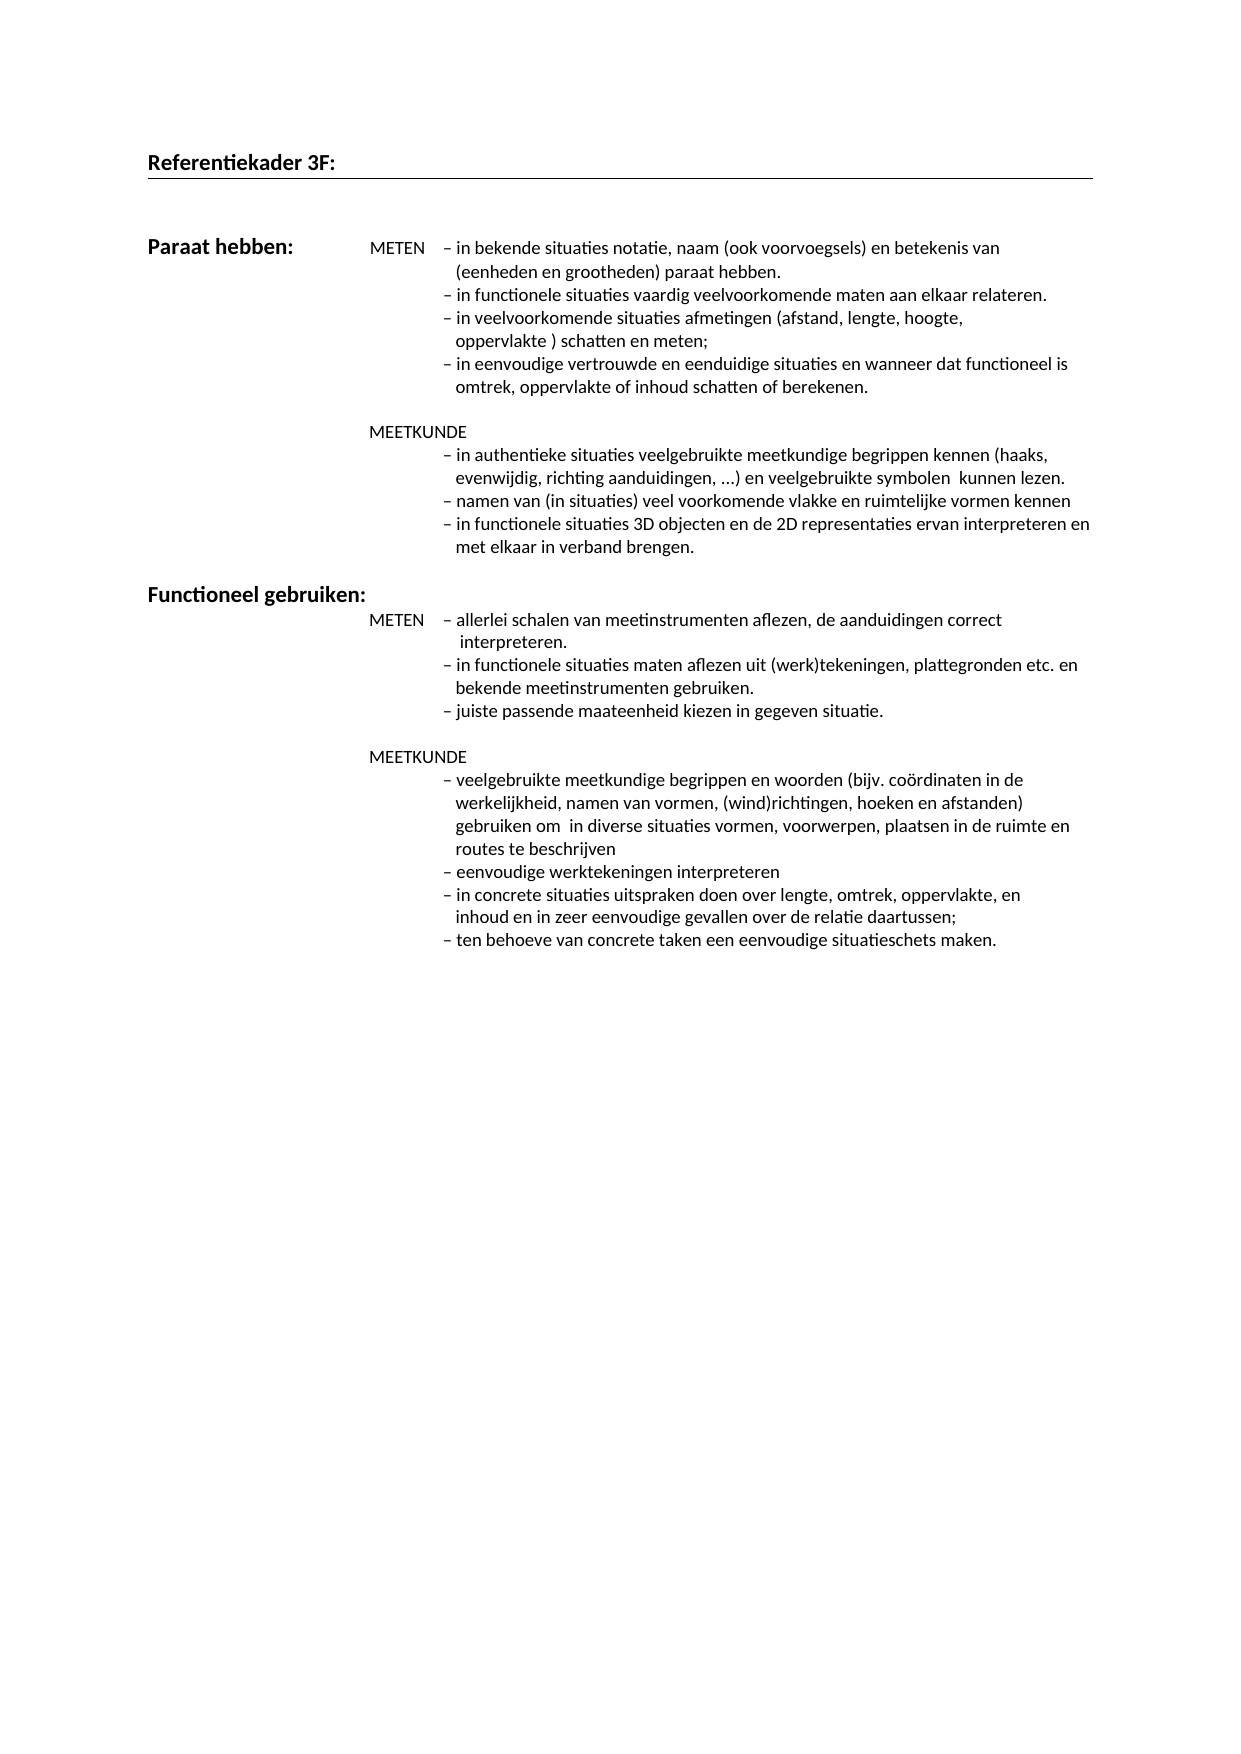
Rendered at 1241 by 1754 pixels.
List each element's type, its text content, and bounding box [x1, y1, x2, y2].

text Referentiekader 3F: [148, 148, 1093, 178]
text METEN – allerlei schalen van meetinstrumenten aflezen, de aanduidingen correct [369, 608, 1093, 631]
text Paraat hebben: METEN – in bekende situaties notatie, naam (ook voorvoegsels) en betekenis van [148, 232, 1093, 260]
text routes te beschrijven [443, 837, 1093, 860]
text – in authentieke situaties veelgebruikte meetkundige begrippen kennen (haaks, [369, 444, 1093, 467]
text Functioneel gebruiken: [148, 580, 1093, 608]
text – in functionele situaties maten aflezen uit (werk)tekeningen, plattegronden etc. en [443, 654, 1093, 677]
text – in eenvoudige vertrouwde en eenduidige situaties en wanneer dat functioneel is [443, 352, 1093, 375]
text evenwijdig, richting aanduidingen, ...) en veelgebruikte symbolen kunnen lezen. [369, 467, 1093, 489]
text oppervlakte ) schatten en meten; [443, 329, 1093, 352]
text – in concrete situaties uitspraken doen over lengte, omtrek, oppervlakte, en [369, 883, 1093, 906]
text – eenvoudige werktekeningen interpreteren [148, 860, 1093, 883]
text interpreteren. [369, 631, 1093, 654]
text inhoud en in zeer eenvoudige gevallen over de relatie daartussen; [369, 906, 1093, 929]
text – in functionele situaties vaardig veelvoorkomende maten aan elkaar relateren. [443, 283, 1093, 306]
text met elkaar in verband brengen. [443, 535, 1093, 558]
text omtrek, oppervlakte of inhoud schatten of berekenen. [443, 375, 1093, 398]
text – juiste passende maateenheid kiezen in gegeven situatie. [369, 699, 1093, 722]
text – in functionele situaties 3D objecten en de 2D representaties ervan interpreteren en [443, 512, 1093, 535]
text MEETKUNDE [295, 745, 1093, 768]
text gebruiken om in diverse situaties vormen, voorwerpen, plaatsen in de ruimte en [443, 814, 1093, 837]
text MEETKUNDE [295, 421, 1093, 444]
text werkelijkheid, namen van vormen, (wind)richtingen, hoeken en afstanden) [443, 791, 1093, 814]
text (eenheden en grootheden) paraat hebben. [148, 260, 1093, 283]
text – namen van (in situaties) veel voorkomende vlakke en ruimtelijke vormen kennen [443, 489, 1093, 512]
text – ten behoeve van concrete taken een eenvoudige situatieschets maken. [369, 929, 1093, 952]
text – veelgebruikte meetkundige begrippen en woorden (bijv. coördinaten in de [369, 768, 1093, 791]
text – in veelvoorkomende situaties afmetingen (afstand, lengte, hoogte, [369, 306, 1093, 329]
text bekende meetinstrumenten gebruiken. [443, 677, 1093, 699]
